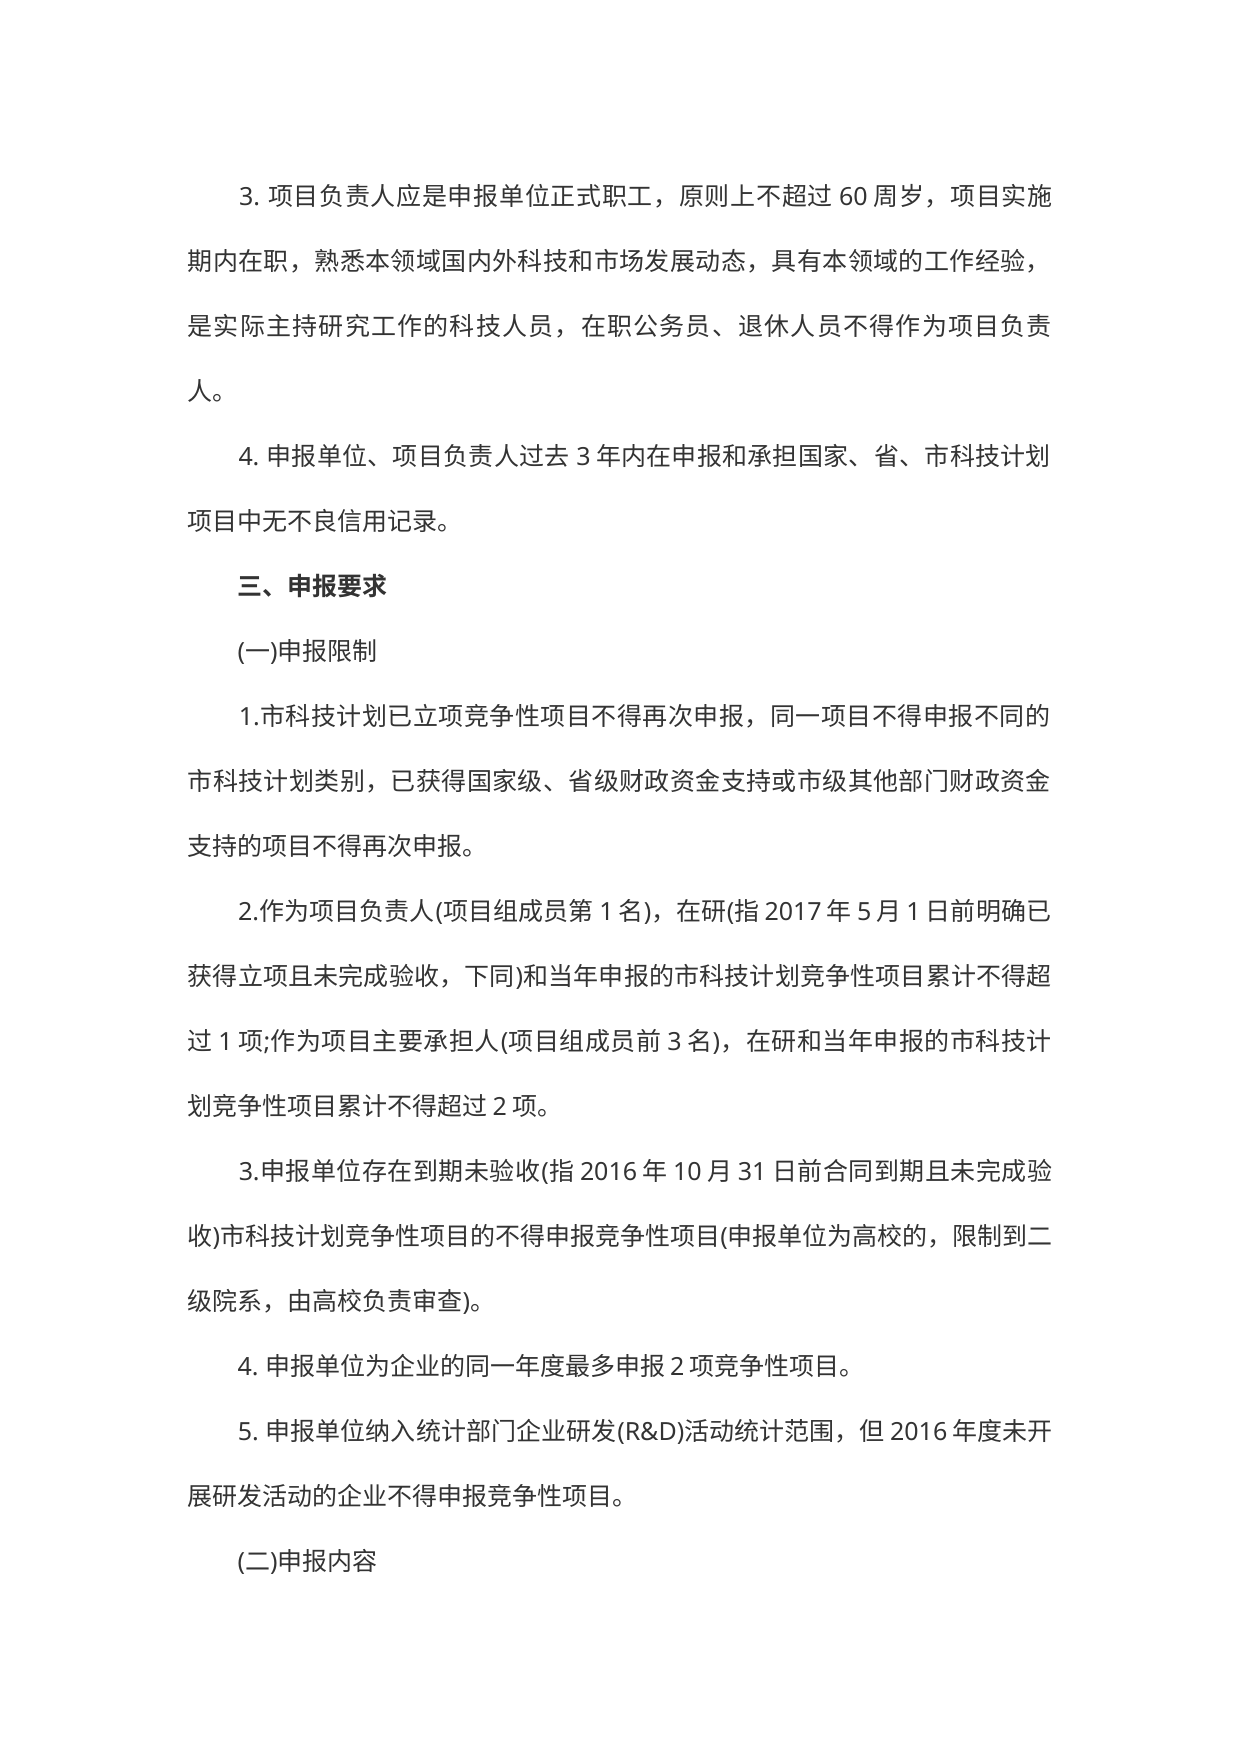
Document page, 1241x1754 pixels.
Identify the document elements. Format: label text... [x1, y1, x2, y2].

text (一)申报限制 [187, 617, 1053, 682]
text 4. 申报单位、项目负责人过去3年内在申报和承担国家、省、市科技计划项目中无不良信用记录。 [187, 422, 1053, 552]
text 3. 项目负责人应是申报单位正式职工，原则上不超过60周岁，项目实施期内在职，熟悉本领域国内外科技和市场发展动态，具有本领域的工作经验，是实际主持研究工作的科技人员，在职公务员、退休人员不得作为项目负责人。 [187, 162, 1053, 422]
text 2.作为项目负责人(项目组成员第1名)，在研(指2017年5月1日前明确已获得立项且未完成验收，下同)和当年申报的市科技计划竞争性项目累计不得超过1项;作为项目主要承担人(项目组成员前3名)，在研和当年申报的市科技计划竞争性项目累计不得超过2项。 [187, 877, 1053, 1137]
text 1.市科技计划已立项竞争性项目不得再次申报，同一项目不得申报不同的市科技计划类别，已获得国家级、省级财政资金支持或市级其他部门财政资金支持的项目不得再次申报。 [187, 682, 1053, 877]
text 三、申报要求 [187, 552, 1053, 617]
text 5. 申报单位纳入统计部门企业研发(R&D)活动统计范围，但2016年度未开展研发活动的企业不得申报竞争性项目。 [187, 1397, 1053, 1527]
text 4. 申报单位为企业的同一年度最多申报2项竞争性项目。 [187, 1332, 1053, 1397]
text 3.申报单位存在到期未验收(指2016年10月31日前合同到期且未完成验收)市科技计划竞争性项目的不得申报竞争性项目(申报单位为高校的，限制到二级院系，由高校负责审查)。 [187, 1137, 1053, 1332]
text (二)申报内容 [187, 1527, 1053, 1592]
